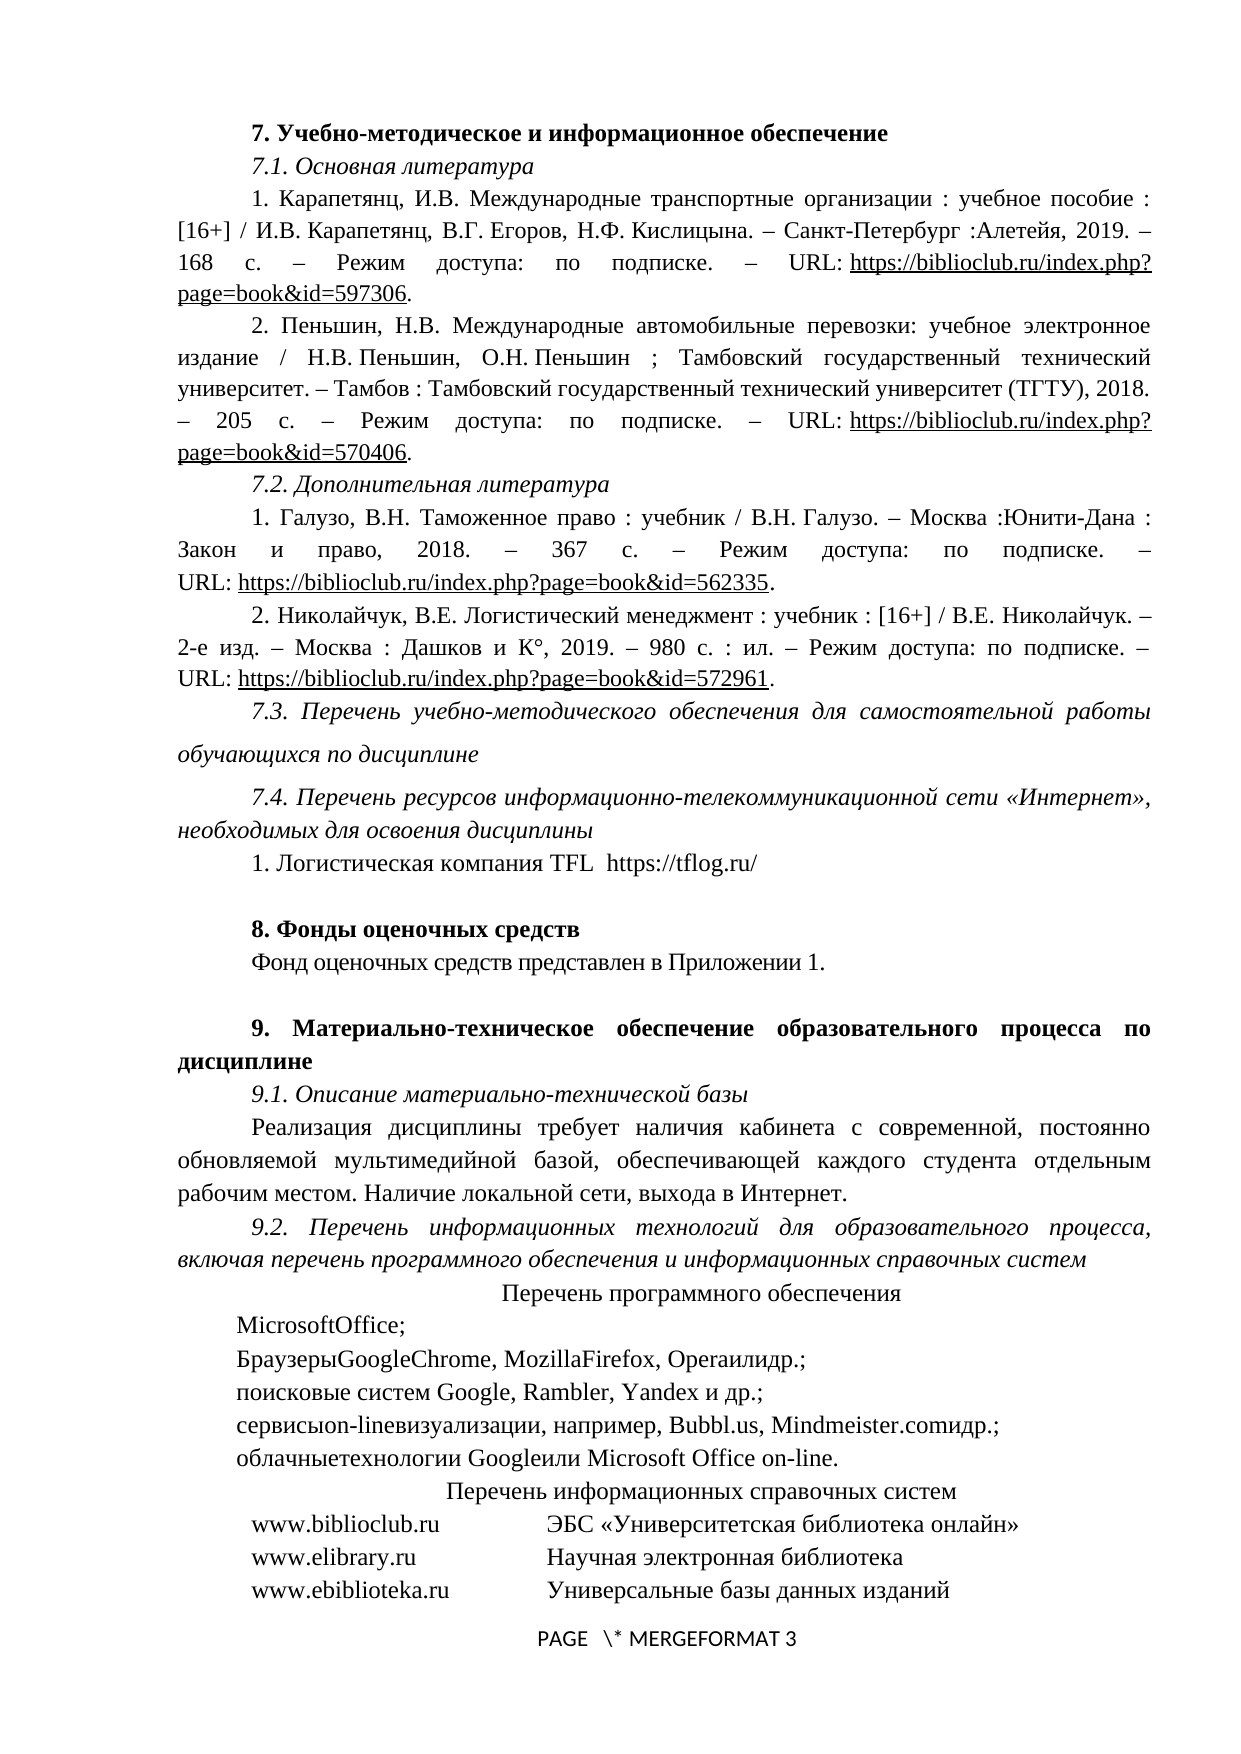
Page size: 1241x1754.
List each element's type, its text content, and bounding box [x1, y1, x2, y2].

text www.biblioclub.ru ЭБС «Университетская библиотека онлайн» [177, 1509, 1152, 1537]
text www.ebiblioteka.ru Универсальные базы данных изданий [177, 1575, 1152, 1603]
text 7.2. Дополнительная литература [177, 469, 1152, 498]
text 7.4. Перечень ресурсов информационно-телекоммуникационной сети «Интернет», необходимых для освоения дисциплины [177, 782, 1152, 844]
text 9. Материально-техническое обеспечение образовательного процесса по дисциплине [177, 1013, 1152, 1075]
text 1. Карапетянц, И.В. Международные транспортные организации : учебное пособие : [16+] / И.В. Карапетянц, В.Г. Егоров, Н.Ф. Кислицына. – Санкт-Петербург :Алетейя, 2019. – 168 с. – Режим доступа: по подписке. – URL: https://biblioclub.ru/index.php?page=book&id=597306. [177, 184, 1152, 307]
text Реализация дисциплины требует наличия кабинета с современной, постоянно обновляемой мультимедийной базой, обеспечивающей каждого студента отдельным рабочим местом. Наличие локальной сети, выхода в Интернет. [177, 1112, 1152, 1207]
text MicrosoftOffice; [236, 1311, 1152, 1339]
text 7.3. Перечень учебно-методического обеспечения для самостоятельной работы обучающихся по дисциплине [177, 696, 1152, 768]
text 2. Пеньшин, Н.В. Международные автомобильные перевозки: учебное электронное издание / Н.В. Пеньшин, О.Н. Пеньшин ; Тамбовский государственный технический университет. – Тамбов : Тамбовский государственный технический университет (ТГТУ), 2018. – 205 с. – Режим доступа: по подписке. – URL: https://biblioclub.ru/index.php?page=book&id=570406. [177, 311, 1152, 465]
text 7.1. Основная литература [177, 151, 1152, 180]
text 1. Логистическая компания TFL https://tflog.ru/ [177, 848, 1152, 877]
text Перечень информационных справочных систем [177, 1476, 1152, 1504]
text Фонд оценочных средств представлен в Приложении 1. [177, 947, 1152, 976]
text сервисыon-lineвизуализации, например, Bubbl.us, Mindmeister.comидр.; [236, 1410, 1152, 1438]
text поисковые систем Google, Rambler, Yandex и др.; [236, 1377, 1152, 1405]
text 7. Учебно-методическое и информационное обеспечение [177, 118, 1152, 147]
text 9.1. Описание материально-технической базы [177, 1079, 1152, 1108]
text 8. Фонды оценочных средств [177, 914, 1152, 943]
text www.elibrary.ru Научная электронная библиотека [177, 1542, 1152, 1571]
text БраузерыGoogleChrome, MozillaFirefox, Operaилидр.; [236, 1344, 1152, 1372]
text 2. Николайчук, В.Е. Логистический менеджмент : учебник : [16+] / В.Е. Николайчук. – 2-е изд. – Москва : Дашков и К°, 2019. – 980 с. : ил. – Режим доступа: по подписке. – URL: https://biblioclub.ru/index.php?page=book&id=572961. [177, 600, 1152, 692]
text 1. Галузо, В.Н. Таможенное право : учебник / В.Н. Галузо. – Москва :Юнити-Дана : Закон и право, 2018. – 367 с. – Режим доступа: по подписке. – URL: https://biblioclub.ru/index.php?page=book&id=562335. [177, 502, 1152, 596]
text облачныетехнологии Googleили Microsoft Office on-line. [236, 1443, 1152, 1471]
text 9.2. Перечень информационных технологий для образовательного процесса, включая перечень программного обеспечения и информационных справочных систем [177, 1212, 1152, 1273]
text Перечень программного обеспечения [177, 1278, 1152, 1306]
